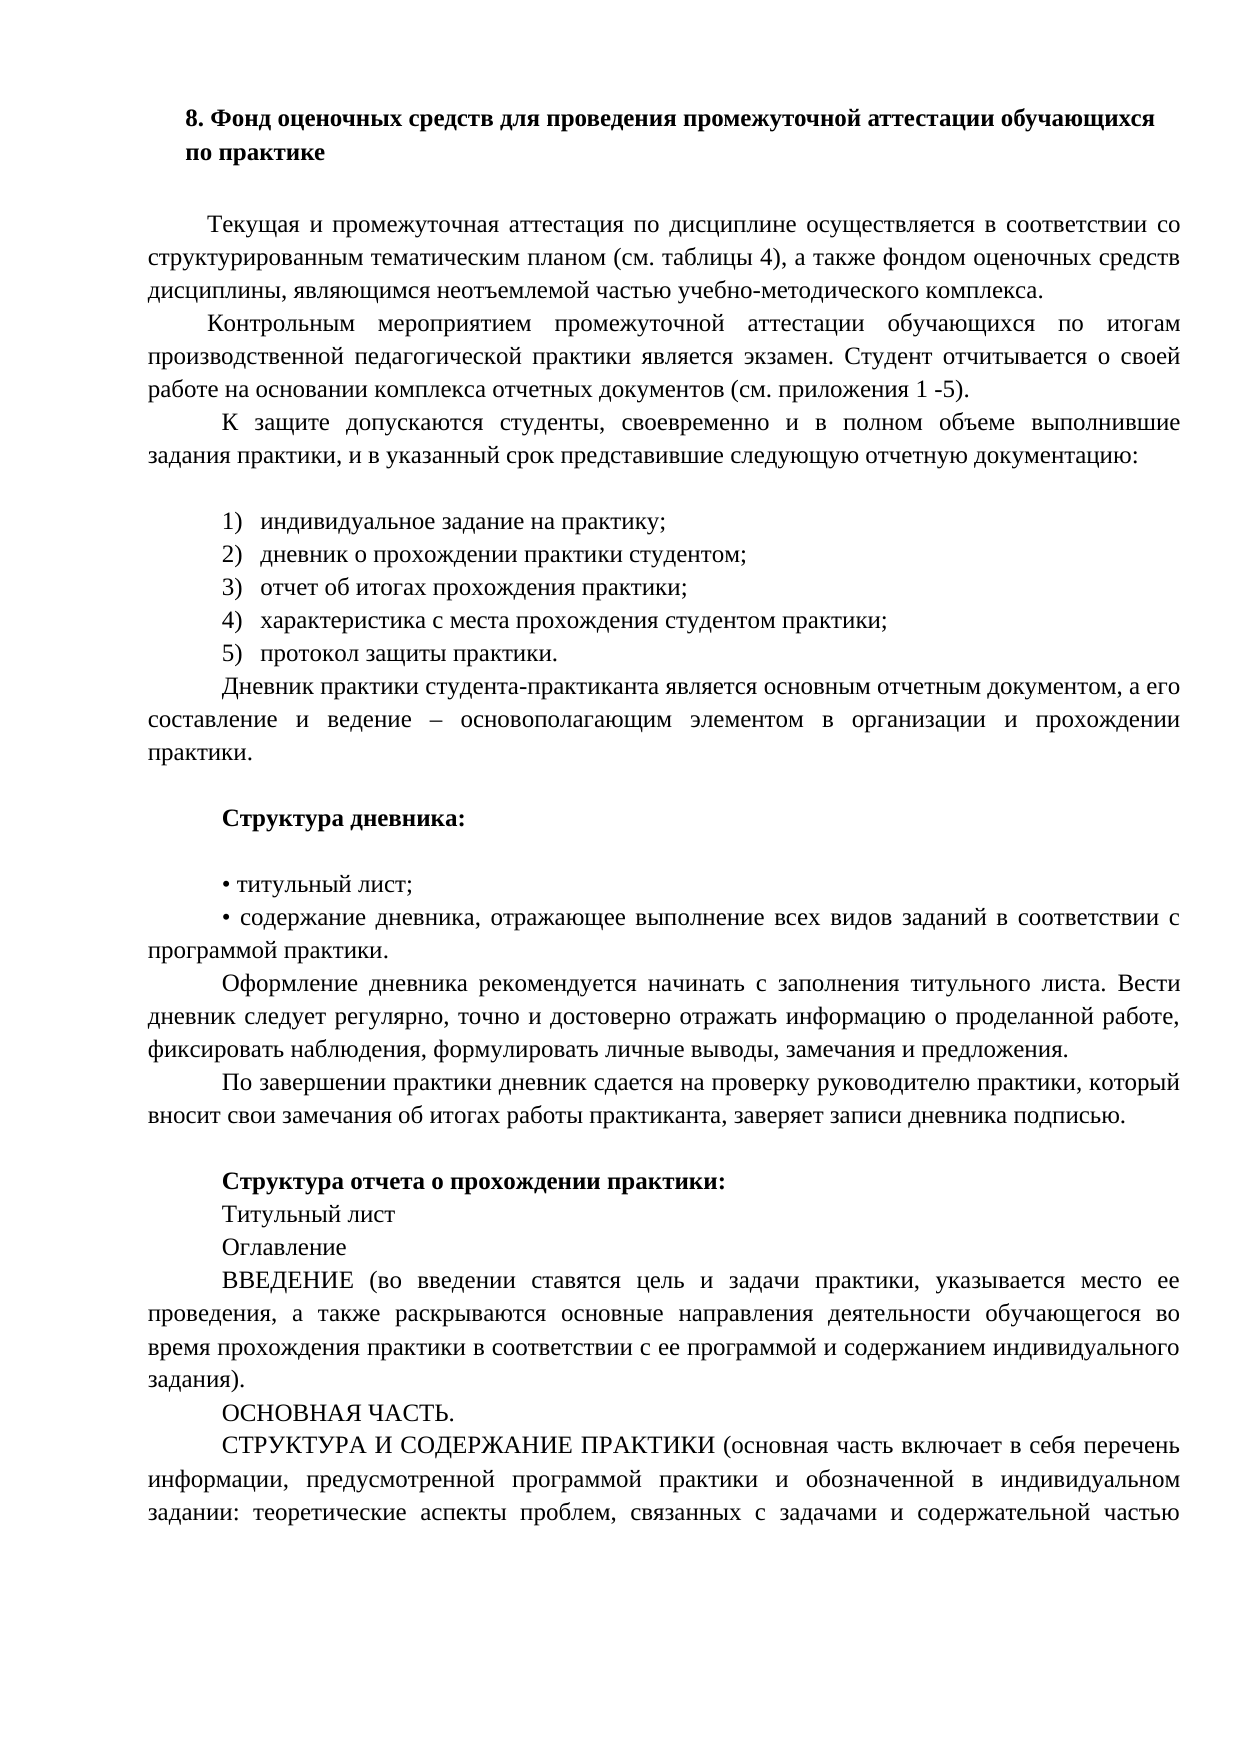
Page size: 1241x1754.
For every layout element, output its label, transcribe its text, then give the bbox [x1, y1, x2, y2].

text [148, 1431, 1181, 1525]
list отчет об итогах прохождения практики; [148, 572, 1181, 601]
text • титульный лист; [148, 869, 1181, 898]
text К защите допускаются студенты, своевременно и в полном объеме выполнившие задания практики, и в указанный срок представившие следующую отчетную документацию: [148, 407, 1181, 469]
text Оглавление [148, 1232, 1181, 1261]
list дневник о прохождении практики студентом; [148, 539, 1181, 568]
text По завершении практики дневник сдается на проверку руководителю практики, который вносит свои замечания об итогах работы практиканта, заверяет записи дневника подписью. [148, 1067, 1181, 1129]
text ОСНОВНАЯ ЧАСТЬ. [148, 1398, 1181, 1426]
list характеристика с места прохождения студентом практики; [148, 605, 1181, 634]
text ВВЕДЕНИЕ (во введении ставятся цель и задачи практики, указывается место ее проведения, а также раскрываются основные направления деятельности обучающегося во время прохождения практики в соответствии с ее программой и содержанием индивидуального задания). [148, 1266, 1181, 1393]
text Титульный лист [148, 1199, 1181, 1228]
list 8. Фонд оценочных средств для проведения промежуточной аттестации обучающихся по практике [185, 103, 1181, 165]
text Оформление дневника рекомендуется начинать с заполнения титульного листа. Вести дневник следует регулярно, точно и достоверно отражать информацию о проделанной работе, фиксировать наблюдения, формулировать личные выводы, замечания и предложения. [148, 968, 1181, 1063]
list индивидуальное задание на практику; [148, 506, 1181, 535]
text Структура дневника: [148, 803, 1181, 832]
text Текущая и промежуточная аттестация по дисциплине осуществляется в соответствии со структурированным тематическим планом (см. таблицы 4), а также фондом оценочных средств дисциплины, являющимся неотъемлемой частью учебно-методического комплекса. [148, 209, 1181, 304]
text • содержание дневника, отражающее выполнение всех видов заданий в соответствии с программой практики. [148, 902, 1181, 964]
list протокол защиты практики. [148, 638, 1181, 667]
text Структура отчета о прохождении практики: [148, 1166, 1181, 1195]
text Контрольным мероприятием промежуточной аттестации обучающихся по итогам производственной педагогической практики является экзамен. Студент отчитывается о своей работе на основании комплекса отчетных документов (см. приложения 1 -5). [148, 308, 1181, 403]
text Дневник практики студента-практиканта является основным отчетным документом, а его составление и ведение – основополагающим элементом в организации и прохождении практики. [148, 671, 1181, 766]
